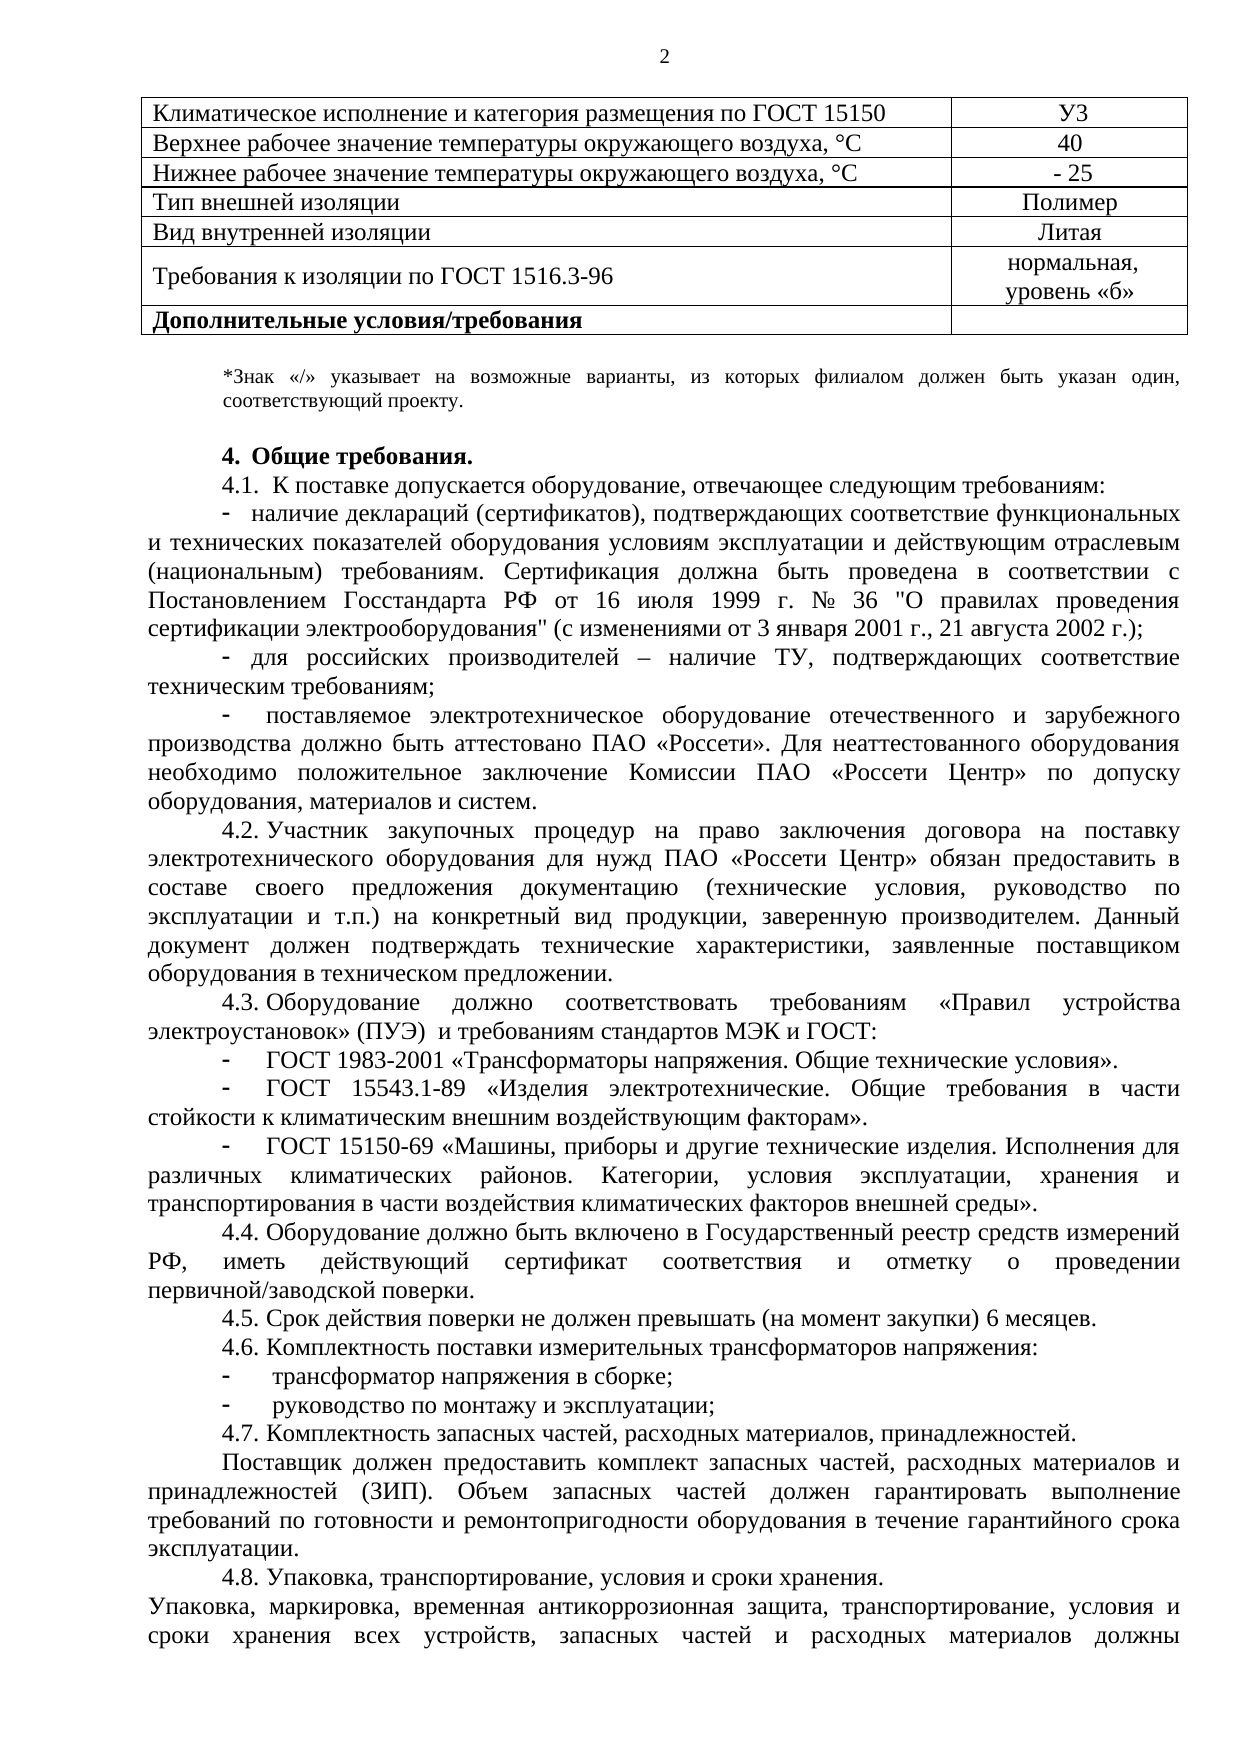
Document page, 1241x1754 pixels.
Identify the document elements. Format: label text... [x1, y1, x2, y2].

table_cell Дополнительные условия/требования [142, 306, 951, 334]
table_cell Литая [952, 217, 1187, 246]
table_cell Требования к изоляции по ГОСТ 1516.3-96 [142, 247, 951, 304]
list Оборудование должно соответствовать требованиям «Правил устройства электроустановок» (ПУЭ) и требованиям стандартов МЭК и ГОСТ: [148, 987, 1181, 1045]
list Участник закупочных процедур на право заключения договора на поставку электротехнического оборудования для нужд ПАО «Россети Центр» обязан предоставить в составе своего предложения документацию (технические условия, руководство по эксплуатации и т.п.) на конкретный вид продукции, заверенную производителем. Данный документ должен подтверждать технические характеристики, заявленные поставщиком оборудования в техническом предложении. [148, 815, 1181, 987]
list трансформатор напряжения в сборке; [222, 1361, 1181, 1390]
table_cell Тип внешней изоляции [142, 188, 951, 216]
table_cell нормальная, уровень «б» [952, 247, 1187, 304]
list ГОСТ 1983-2001 «Трансформаторы напряжения. Общие технические условия». [148, 1045, 1181, 1073]
table_cell 40 [952, 128, 1187, 157]
list Комплектность запасных частей, расходных материалов, принадлежностей. [148, 1418, 1181, 1447]
table_cell Нижнее рабочее значение температуры окружающего воздуха, °С [142, 158, 951, 186]
list Поставщик должен предоставить комплект запасных частей, расходных материалов и принадлежностей (ЗИП). Объем запасных частей должен гарантировать выполнение требований по готовности и ремонтопригодности оборудования в течение гарантийного срока эксплуатации. [148, 1447, 1181, 1562]
list наличие деклараций (сертификатов), подтверждающих соответствие функциональных и технических показателей оборудования условиям эксплуатации и действующим отраслевым (национальным) требованиям. Сертификация должна быть проведена в соответствии с Постановлением Госстандарта РФ от 16 июля 1999 г. № 36 "О правилах проведения сертификации электрооборудования" (с изменениями от 3 января 2001 г., 21 августа 2002 г.); [148, 498, 1181, 642]
list для российских производителей – наличие ТУ, подтверждающих соответствие техническим требованиям; [148, 642, 1181, 700]
table_cell Полимер [952, 188, 1187, 216]
list ГОСТ 15543.1-89 «Изделия электротехнические. Общие требования в части стойкости к климатическим внешним воздействующим факторам». [148, 1073, 1181, 1131]
table_cell [952, 306, 1187, 334]
table_cell Верхнее рабочее значение температуры окружающего воздуха, °С [142, 128, 951, 157]
list руководство по монтажу и эксплуатации; [222, 1390, 1181, 1418]
table_cell Климатическое исполнение и категория размещения по ГОСТ 15150 [142, 98, 951, 127]
list Общие требования. [222, 441, 1181, 470]
table_cell У3 [952, 98, 1187, 127]
list Оборудование должно быть включено в Государственный реестр средств измерений РФ, иметь действующий сертификат соответствия и отметку о проведении первичной/заводской поверки. [148, 1217, 1181, 1303]
list *Знак «/» указывает на возможные варианты, из которых филиалом должен быть указан один, соответствующий проекту. [223, 364, 1181, 412]
list Комплектность поставки измерительных трансформаторов напряжения: [148, 1332, 1181, 1361]
list Упаковка, транспортирование, условия и сроки хранения. [222, 1562, 1181, 1591]
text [148, 1591, 1181, 1648]
list поставляемое электротехническое оборудование отечественного и зарубежного производства должно быть аттестовано ПАО «Россети». Для неаттестованного оборудования необходимо положительное заключение Комиссии ПАО «Россети Центр» по допуску оборудования, материалов и систем. [148, 700, 1181, 815]
list Срок действия поверки не должен превышать (на момент закупки) 6 месяцев. [222, 1303, 1181, 1332]
table_cell Вид внутренней изоляции [142, 217, 951, 246]
table_cell - 25 [952, 158, 1187, 186]
list ГОСТ 15150-69 «Машины, приборы и другие технические изделия. Исполнения для различных климатических районов. Категории, условия эксплуатации, хранения и транспортирования в части воздействия климатических факторов внешней среды». [148, 1131, 1181, 1217]
list К поставке допускается оборудование, отвечающее следующим требованиям: [148, 470, 1181, 498]
